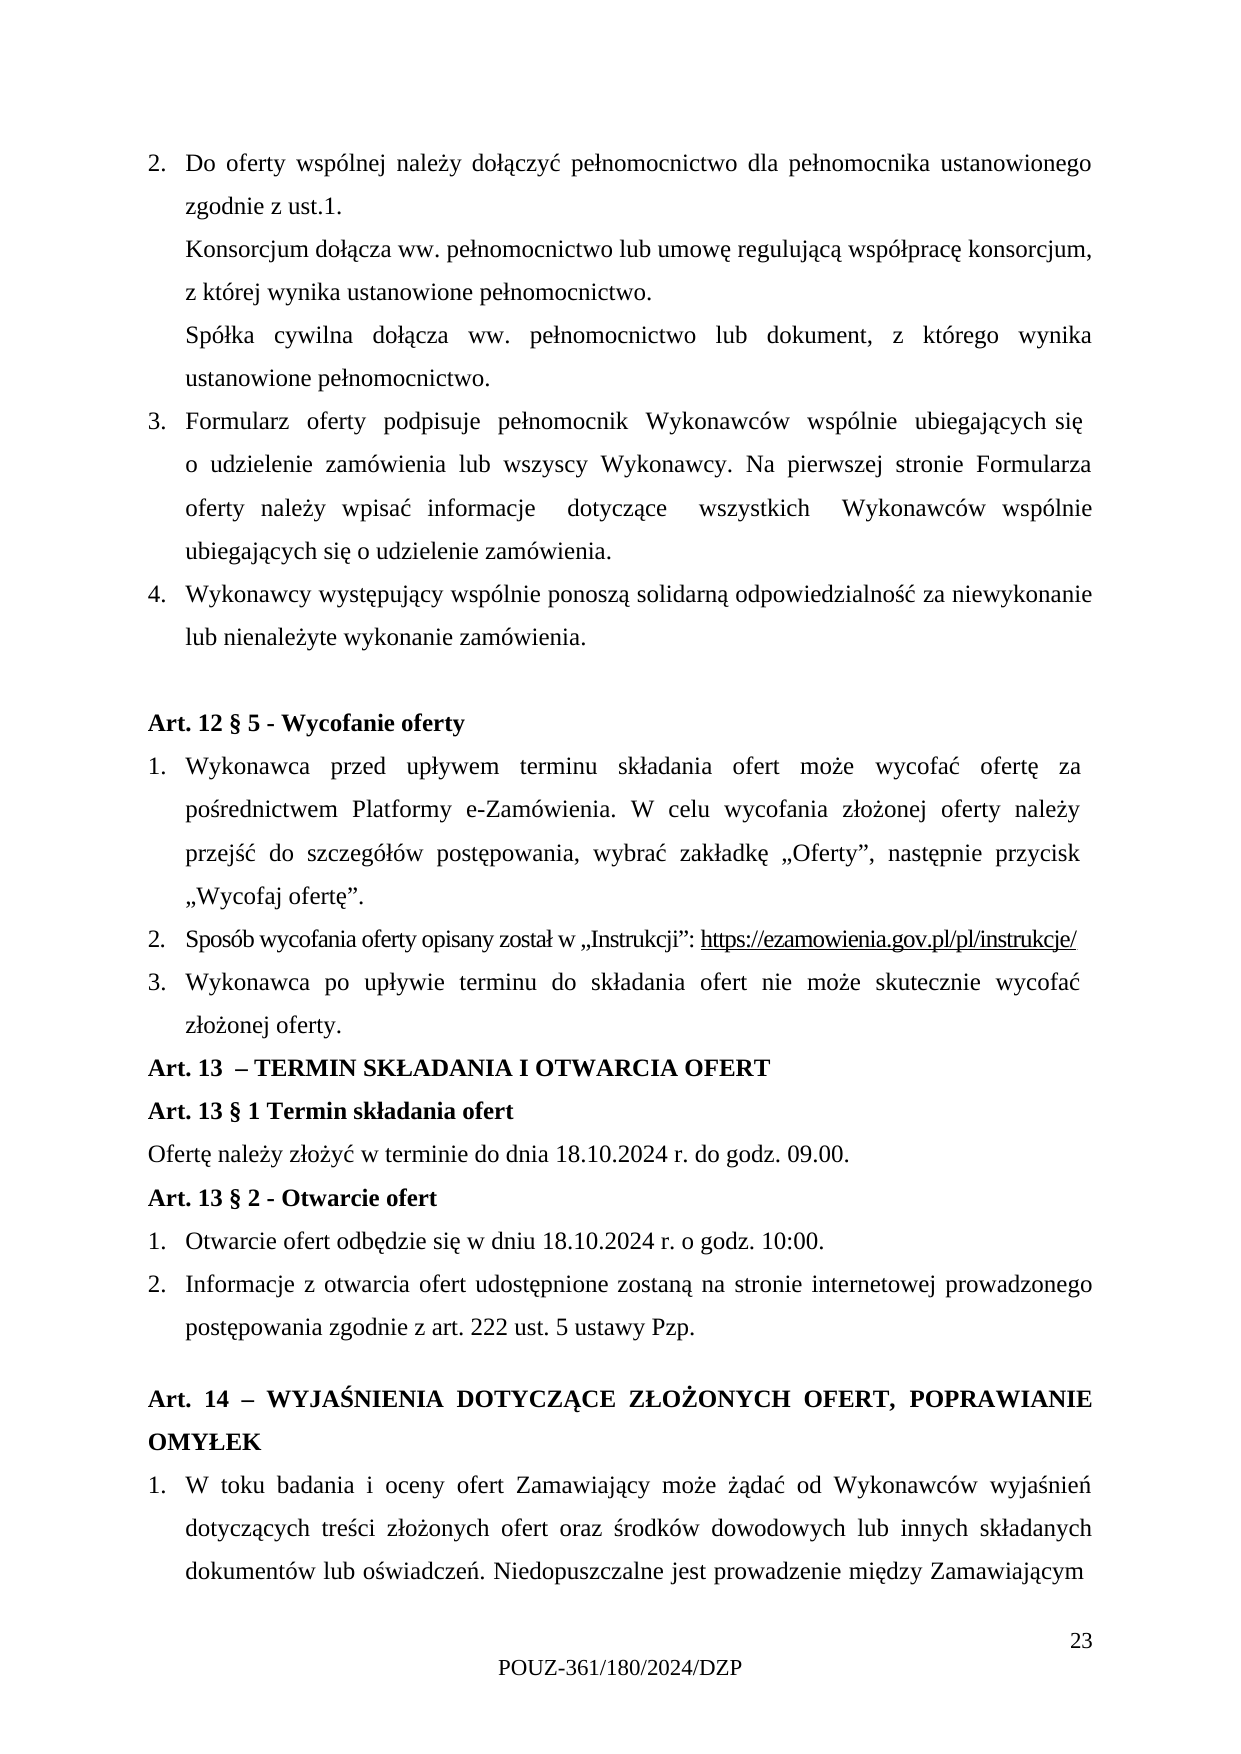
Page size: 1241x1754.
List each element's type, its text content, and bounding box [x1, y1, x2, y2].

text Art. 13 § 2 - Otwarcie ofert [148, 1183, 1093, 1211]
list Informacje z otwarcia ofert udostępnione zostaną na stronie internetowej prowadzonego postępowania zgodnie z art. 222 ust. 5 ustawy Pzp. [148, 1269, 1093, 1341]
text Art. 12 § 5 - Wycofanie oferty [148, 708, 1081, 737]
list Otwarcie ofert odbędzie się w dniu 18.10.2024 r. o godz. 10:00. [148, 1226, 1093, 1254]
text Konsorcjum dołącza ww. pełnomocnictwo lub umowę regulującą współpracę konsorcjum, z której wynika ustanowione pełnomocnictwo. [185, 234, 1093, 306]
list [148, 1470, 1093, 1585]
list Formularz oferty podpisuje pełnomocnik Wykonawców wspólnie ubiegających się o udzielenie zamówienia lub wszyscy Wykonawcy. Na pierwszej stronie Formularza oferty należy wpisać informacje dotyczące wszystkich Wykonawców wspólnie ubiegających się o udzielenie zamówienia. [148, 406, 1093, 564]
list Wykonawca przed upływem terminu składania ofert może wycofać ofertę za pośrednictwem Platformy e-Zamówienia. W celu wycofania złożonej oferty należy przejść do szczegółów postępowania, wybrać zakładkę „Oferty”, następnie przycisk „Wycofaj ofertę”. [148, 751, 1081, 909]
list Do oferty wspólnej należy dołączyć pełnomocnictwo dla pełnomocnika ustanowionego zgodnie z ust.1. [148, 148, 1093, 219]
text Spółka cywilna dołącza ww. pełnomocnictwo lub dokument, z którego wynika ustanowione pełnomocnictwo. [185, 320, 1093, 392]
text Art. 14 – WYJAŚNIENIA DOTYCZĄCE ZŁOŻONYCH OFERT, POPRAWIANIE OMYŁEK [148, 1384, 1093, 1456]
list Wykonawca po upływie terminu do składania ofert nie może skutecznie wycofać złożonej oferty. [148, 967, 1081, 1039]
text Art. 13 – TERMIN SKŁADANIA I OTWARCIA OFERT [148, 1053, 1093, 1082]
text Ofertę należy złożyć w terminie do dnia 18.10.2024 r. do godz. 09.00. [148, 1139, 1093, 1168]
list Wykonawcy występujący wspólnie ponoszą solidarną odpowiedzialność za niewykonanie lub nienależyte wykonanie zamówienia. [148, 579, 1093, 651]
text Art. 13 § 1 Termin składania ofert [148, 1096, 1093, 1125]
list Sposób wycofania oferty opisany został w „Instrukcji”: https://ezamowienia.gov.pl/pl/instrukcje/ [148, 924, 1081, 953]
